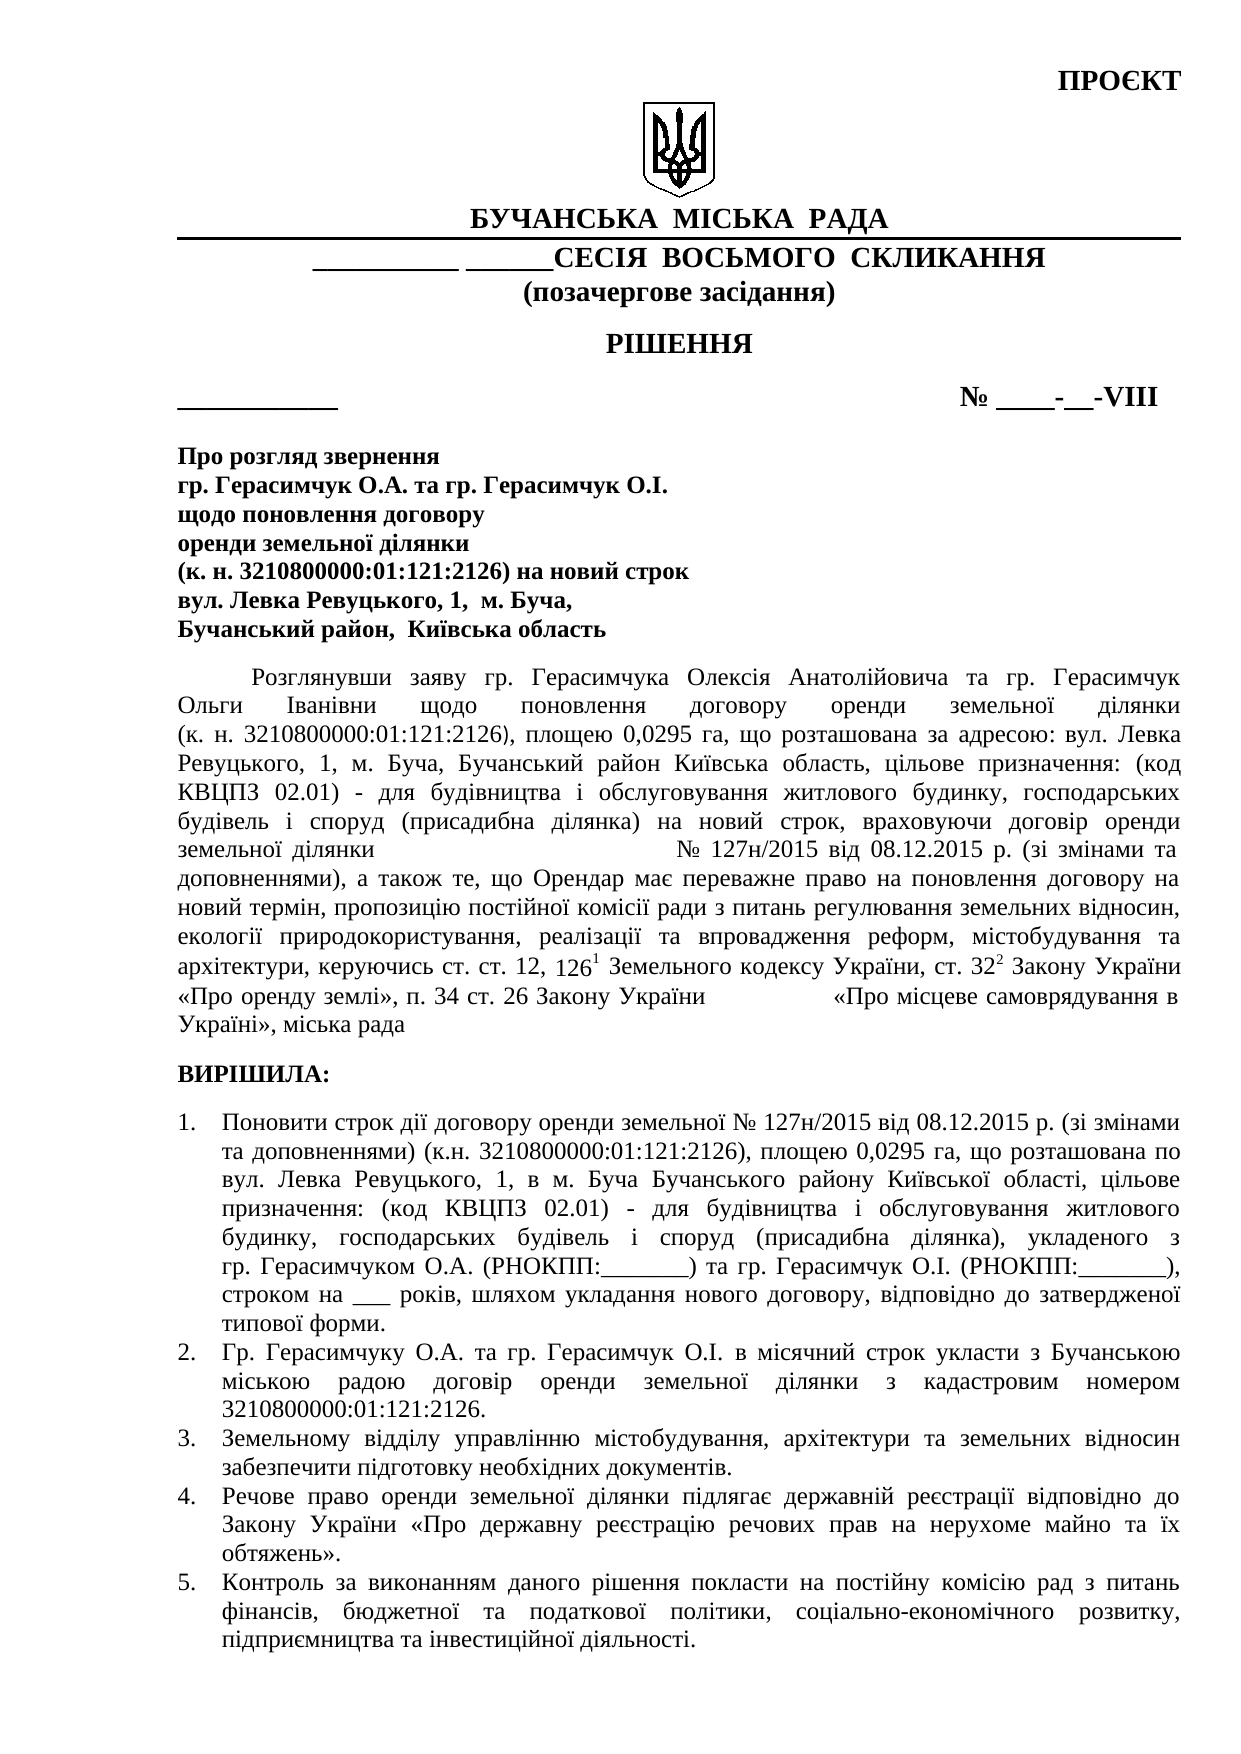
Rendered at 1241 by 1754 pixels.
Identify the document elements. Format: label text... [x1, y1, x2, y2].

list Контроль за виконанням даного рішення покласти на постійну комісію рад з питань фінансів, бюджетної та податкової політики, соціально-економічного розвитку, підприємництва та інвестиційної діяльності. [177, 1567, 1181, 1653]
list Гр. Герасимчуку О.А. та гр. Герасимчук О.І. в місячний строк укласти з Бучанською міською радою договір оренди земельної ділянки з кадастровим номером 3210800000:01:121:2126. [177, 1337, 1181, 1423]
text ВИРІШИЛА: [177, 1059, 1181, 1088]
list Речове право оренди земельної ділянки підлягає державній реєстрації відповідно до Закону України «Про державну реєстрацію речових прав на нерухоме майно та їх обтяжень». [177, 1481, 1181, 1567]
text ПРОЄКТ [177, 63, 1181, 97]
text РІШЕННЯ [177, 326, 1181, 360]
text щодо поновлення договору [177, 499, 1181, 528]
text __________ ______СЕСІЯ ВОСЬМОГО СКЛИКАННЯ [177, 240, 1181, 274]
text оренди земельної ділянки [177, 528, 1181, 556]
text вул. Левка Ревуцького, 1, м. Буча, [177, 585, 1181, 614]
text (к. н. 3210800000:01:121:2126) на новий строк [177, 556, 1181, 585]
list Поновити строк дії договору оренди земельної № 127н/2015 від 08.12.2015 р. (зі змінами та доповненнями) (к.н. 3210800000:01:121:2126), площею 0,0295 га, що розташована по вул. Левка Ревуцького, 1, в м. Буча Бучанського району Київської області, цільове призначення: (код КВЦПЗ 02.01) - для будівництва і обслуговування житлового будинку, господарських будівель і споруд (присадибна ділянка), укладеного з гр. Герасимчуком О.А. (РНОКПП:_______) та гр. Герасимчук О.І. (РНОКПП:_______), строком на ___ років, шляхом укладання нового договору, відповідно до затвердженої типової форми. [177, 1107, 1181, 1337]
text Бучанський район, Київська область [177, 614, 1181, 643]
text БУЧАНСЬКА МІСЬКА РАДА [177, 201, 1181, 237]
text гр. Герасимчук О.А. та гр. Герасимчук О.І. [177, 470, 1181, 499]
list Земельному відділу управлінню містобудування, архітектури та земельних відносин забезпечити підготовку необхідних документів. [177, 1423, 1181, 1481]
text (позачергове засідання) [177, 274, 1181, 307]
text Розглянувши заяву гр. Герасимчука Олексія Анатолійовича та гр. Герасимчук Ольги Іванівни щодо поновлення договору оренди земельної ділянки (к. н. 3210800000:01:121:2126), площею 0,0295 га, що розташована за адресою: вул. Левка Ревуцького, 1, м. Буча, Бучанський район Київська область, цільове призначення: (код КВЦПЗ 02.01) - для будівництва і обслуговування житлового будинку, господарських будівель і споруд (присадибна ділянка) на новий строк, враховуючи договір оренди земельної ділянки № 127н/2015 від 08.12.2015 р. (зі змінами та доповненнями), а також те, що Орендар має переважне право на поновлення договору на новий термін, пропозицію постійної комісії ради з питань регулювання земельних відносин, екології природокористування, реалізації та впровадження реформ, містобудування та архітектури, керуючись ст. ст. 12, Земельного кодексу України, ст. 322 Закону України «Про оренду землі», п. 34 ст. 26 Закону України «Про місцеве самоврядування в Україні», міська рада [177, 662, 1181, 1038]
text ___________ № ____-__-VІІІ [177, 379, 1181, 413]
text Про розгляд звернення [177, 441, 1181, 470]
